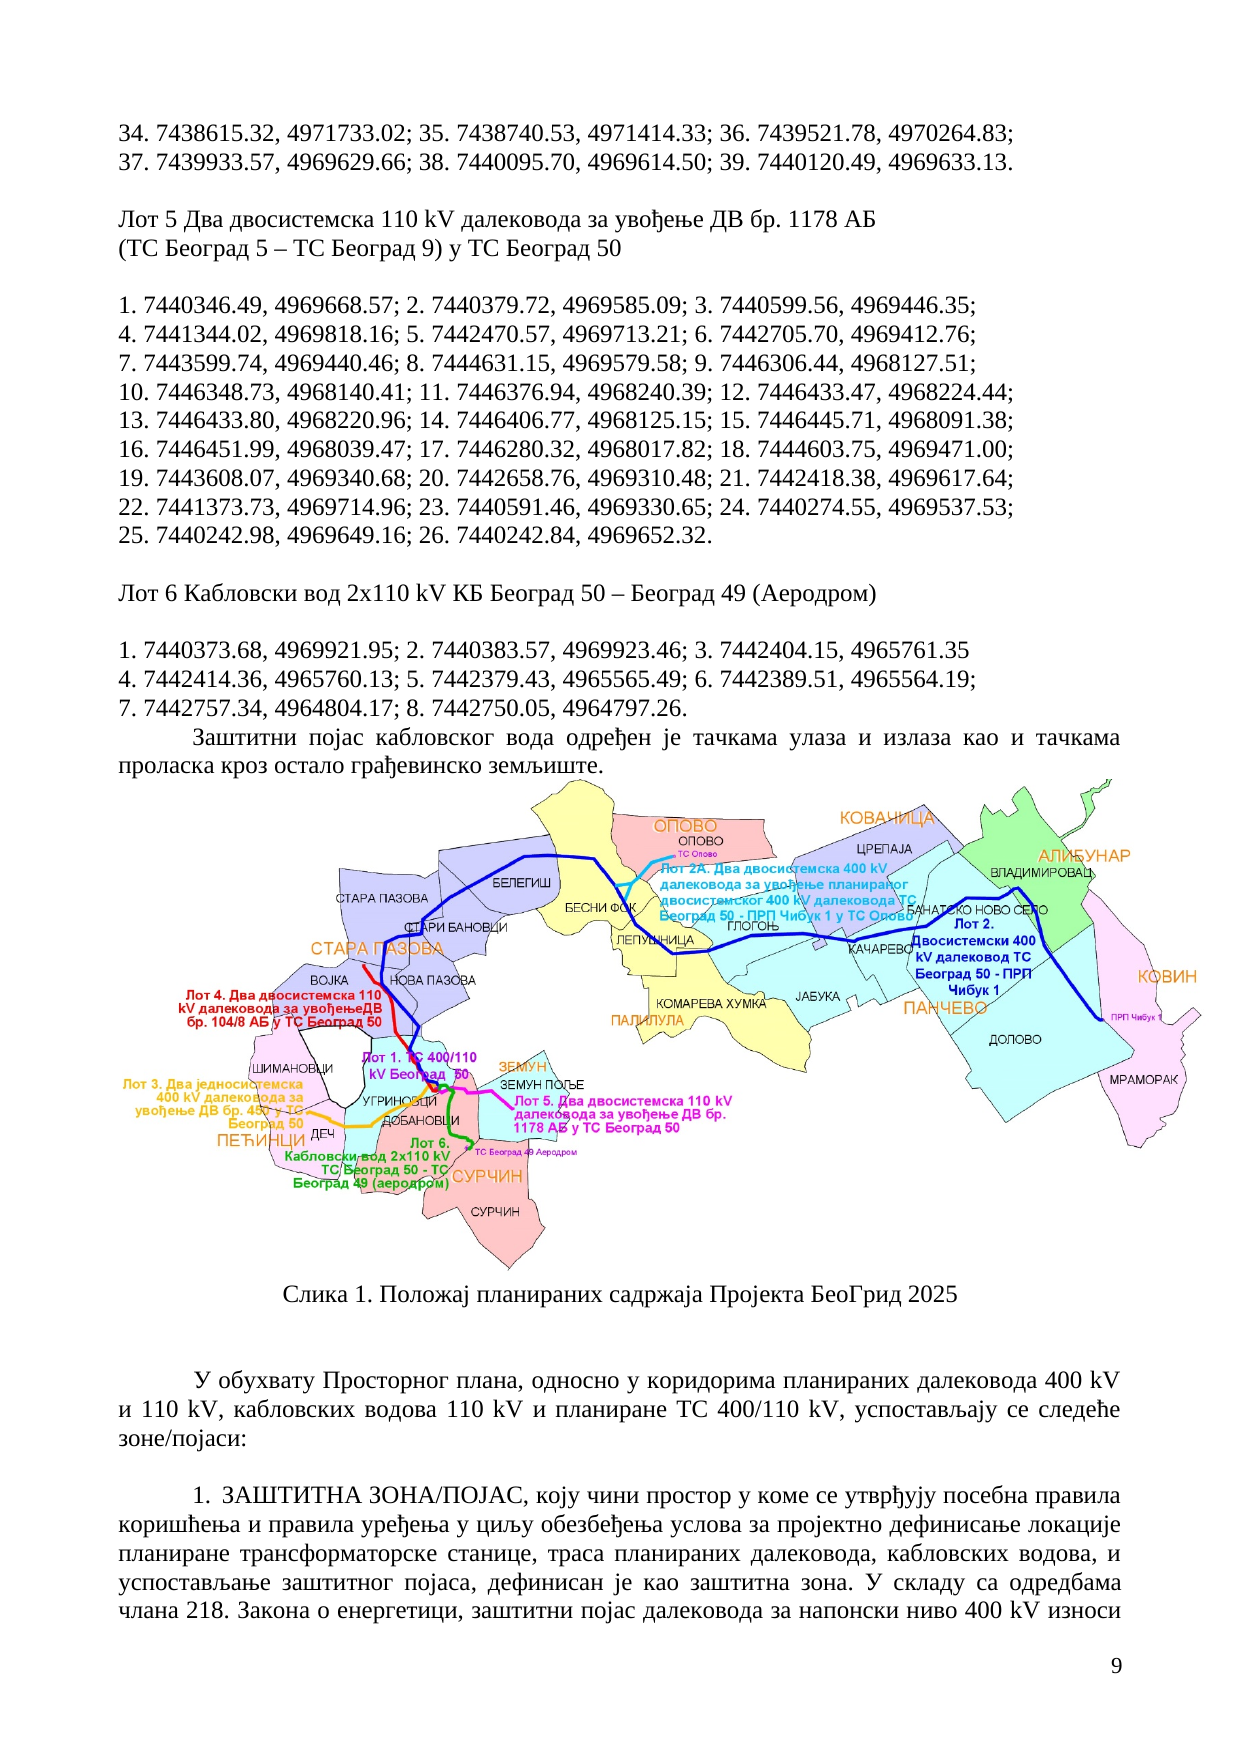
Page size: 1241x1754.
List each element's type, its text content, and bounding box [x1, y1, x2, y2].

text 22. 7441373.73, 4969714.96; 23. 7440591.46, 4969330.65; 24. 7440274.55, 4969537.53; [118, 492, 1122, 521]
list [118, 1481, 1122, 1624]
text Слика 1. Положај планираних садржаја Пројекта БеоГрид 2025 [118, 1280, 1122, 1308]
text 16. 7446451.99, 4968039.47; 17. 7446280.32, 4968017.82; 18. 7444603.75, 4969471.00; [118, 434, 1122, 463]
text 37. 7439933.57, 4969629.66; 38. 7440095.70, 4969614.50; 39. 7440120.49, 4969633.13. [118, 147, 1122, 176]
text (ТС Београд 5 – ТС Београд 9) у ТС Београд 50 [118, 233, 1122, 262]
text Лот 6 Кабловски вод 2х110 kV КБ Београд 50 – Београд 49 (Аеродром) [118, 578, 1122, 607]
text 4. 7442414.36, 4965760.13; 5. 7442379.43, 4965565.49; 6. 7442389.51, 4965564.19; [118, 664, 1122, 693]
text 10. 7446348.73, 4968140.41; 11. 7446376.94, 4968240.39; 12. 7446433.47, 4968224.44; [118, 377, 1122, 406]
text 34. 7438615.32, 4971733.02; 35. 7438740.53, 4971414.33; 36. 7439521.78, 4970264.83; [118, 118, 1122, 147]
text 1. 7440346.49, 4969668.57; 2. 7440379.72, 4969585.09; 3. 7440599.56, 4969446.35; [118, 291, 1122, 319]
text 25. 7440242.98, 4969649.16; 26. 7440242.84, 4969652.32. [118, 521, 1122, 549]
text Заштитни појас кабловског вода одређен је тачкама улаза и излаза као и тачкама проласка кроз остало грађевинско земљиште. [118, 722, 1122, 779]
text У обухвату Просторног плана, односно у коридорима планираних далековода 400 kV и 110 kV, кабловских водова 110 kV и планиране ТС 400/110 kV, успостављају се следеће зоне/појаси: [118, 1366, 1122, 1452]
text 1. 7440373.68, 4969921.95; 2. 7440383.57, 4969923.46; 3. 7442404.15, 4965761.35 [118, 636, 1122, 664]
text 4. 7441344.02, 4969818.16; 5. 7442470.57, 4969713.21; 6. 7442705.70, 4969412.76; [118, 319, 1122, 348]
text Лот 5 Два двосистемска 110 kV далековода за увођење ДВ бр. 1178 АБ [118, 204, 1122, 233]
text 19. 7443608.07, 4969340.68; 20. 7442658.76, 4969310.48; 21. 7442418.38, 4969617.64; [118, 463, 1122, 492]
text 7. 7443599.74, 4969440.46; 8. 7444631.15, 4969579.58; 9. 7446306.44, 4968127.51; [118, 348, 1122, 377]
text 7. 7442757.34, 4964804.17; 8. 7442750.05, 4964797.26. [118, 693, 1122, 722]
picture [118, 779, 1209, 1280]
text 13. 7446433.80, 4968220.96; 14. 7446406.77, 4968125.15; 15. 7446445.71, 4968091.38; [118, 406, 1122, 434]
